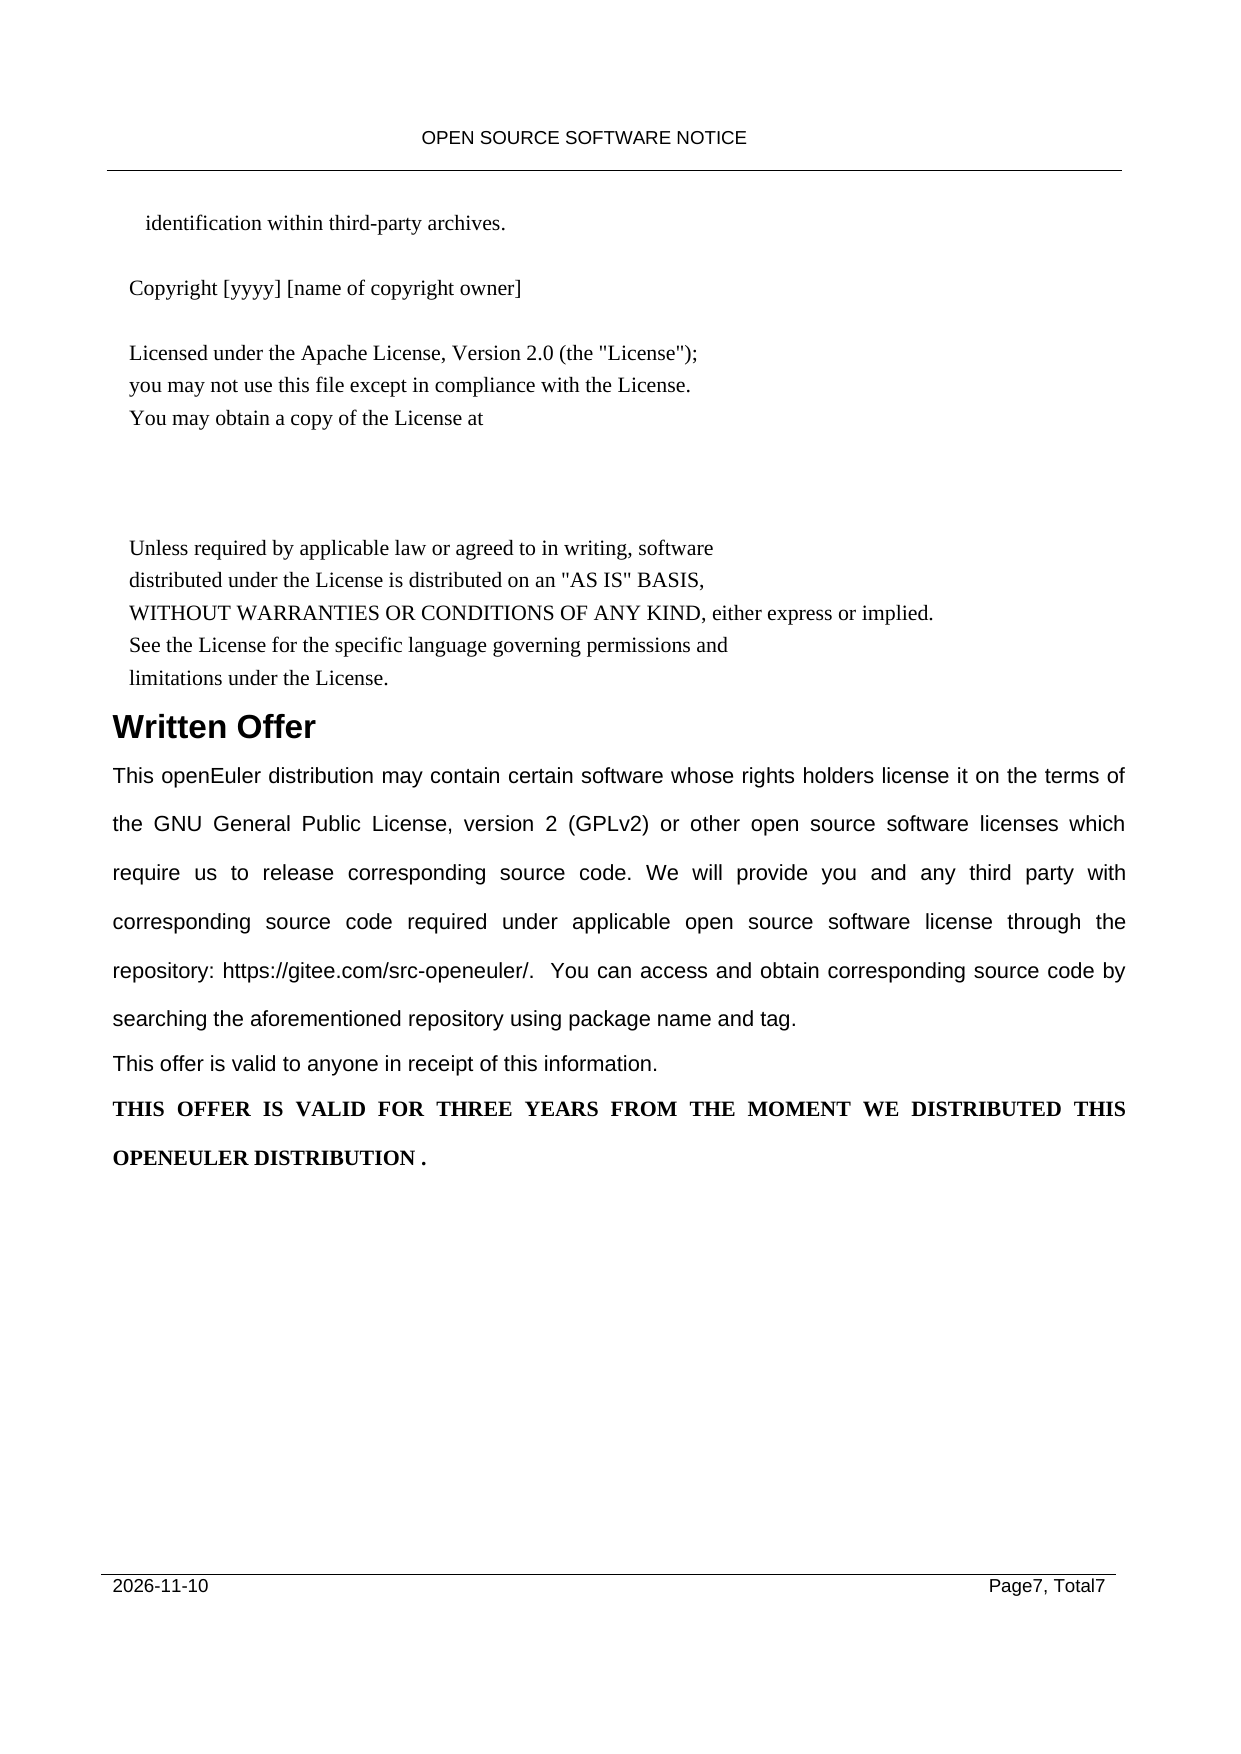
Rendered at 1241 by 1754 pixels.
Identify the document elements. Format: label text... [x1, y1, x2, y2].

text This openEuler distribution may contain certain software whose rights holders license it on the terms of the GNU General Public License, version 2 (GPLv2) or other open source software licenses which require us to release corresponding source code. We will provide you and any third party with corresponding source code required under applicable open source software license through the repository: https://gitee.com/src-openeuler/. You can access and obtain corresponding source code by searching the aforementioned repository using package name and tag. [112, 759, 1128, 1035]
text Written Offer [112, 694, 1128, 759]
text THIS OFFER IS VALID FOR THREE YEARS FROM THE MOMENT WE DISTRIBUTED THIS OPENEULER DISTRIBUTION . [112, 1093, 1128, 1174]
text This offer is valid to anyone in receipt of this information. [112, 1048, 1128, 1080]
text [112, 206, 1128, 694]
